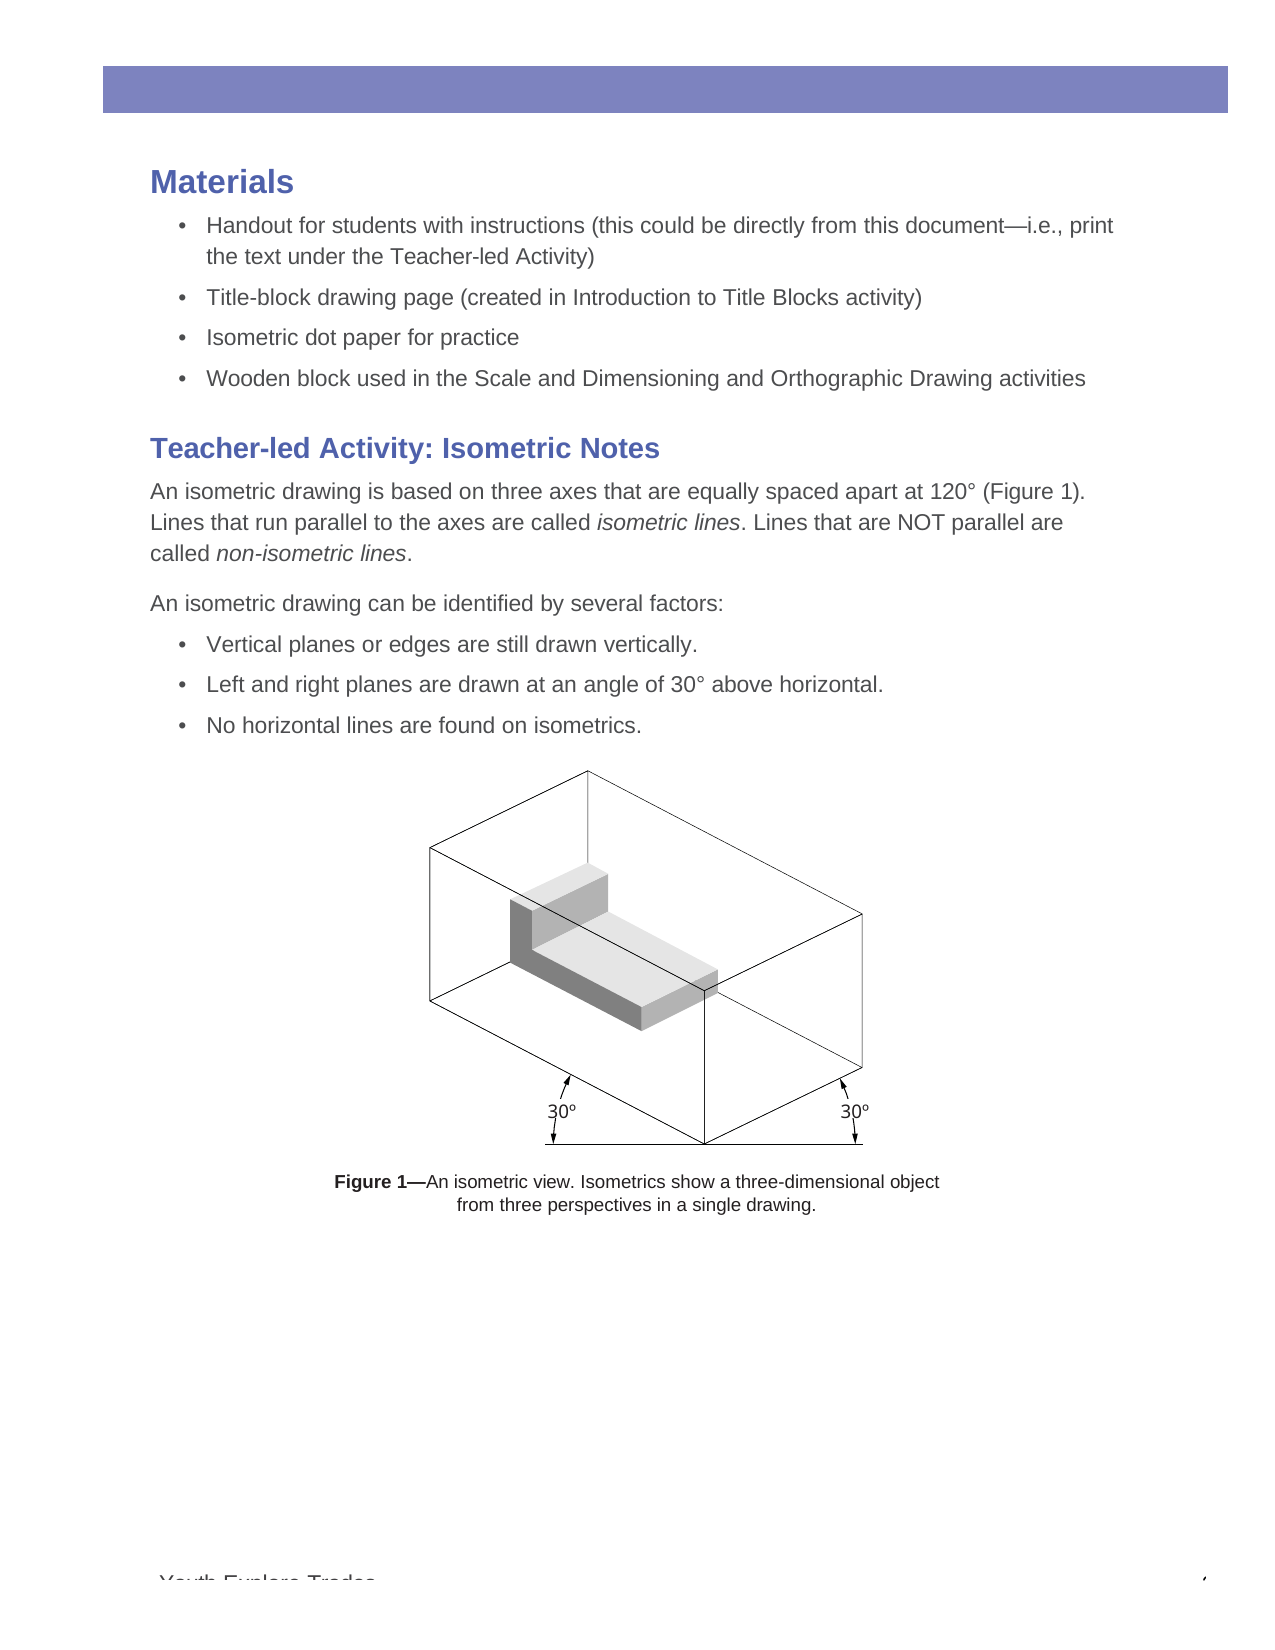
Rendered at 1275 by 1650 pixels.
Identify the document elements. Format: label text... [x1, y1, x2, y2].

list Wooden block used in the Scale and Dimensioning and Orthographic Drawing activities [178, 365, 1239, 391]
list Handout for students with instructions (this could be directly from this document—i.e., print the text under the Teacher-led Activity) [178, 212, 1120, 269]
list Title-block drawing page (created in Introduction to Title Blocks activity) [178, 284, 1239, 310]
text An isometric drawing is based on three axes that are equally spaced apart at 120° (Figure 1). Lines that run parallel to the axes are called isometric lines. Lines that are NOT parallel are called non-isometric lines. [150, 478, 1120, 566]
list No horizontal lines are found on isometrics. [178, 712, 1239, 738]
text An isometric drawing can be identified by several factors: [150, 590, 1239, 616]
list Left and right planes are drawn at an angle of 30° above horizontal. [178, 671, 1239, 698]
subtitle Materials [150, 162, 1239, 200]
text Figure 1—An isometric view. Isometrics show a three-dimensional object from three perspectives in a single drawing. [334, 1171, 973, 1215]
list Isometric dot paper for practice [178, 324, 1239, 351]
list Vertical planes or edges are still drawn vertically. [178, 631, 1239, 657]
subtitle Teacher-led Activity: Isometric Notes [150, 432, 1239, 465]
